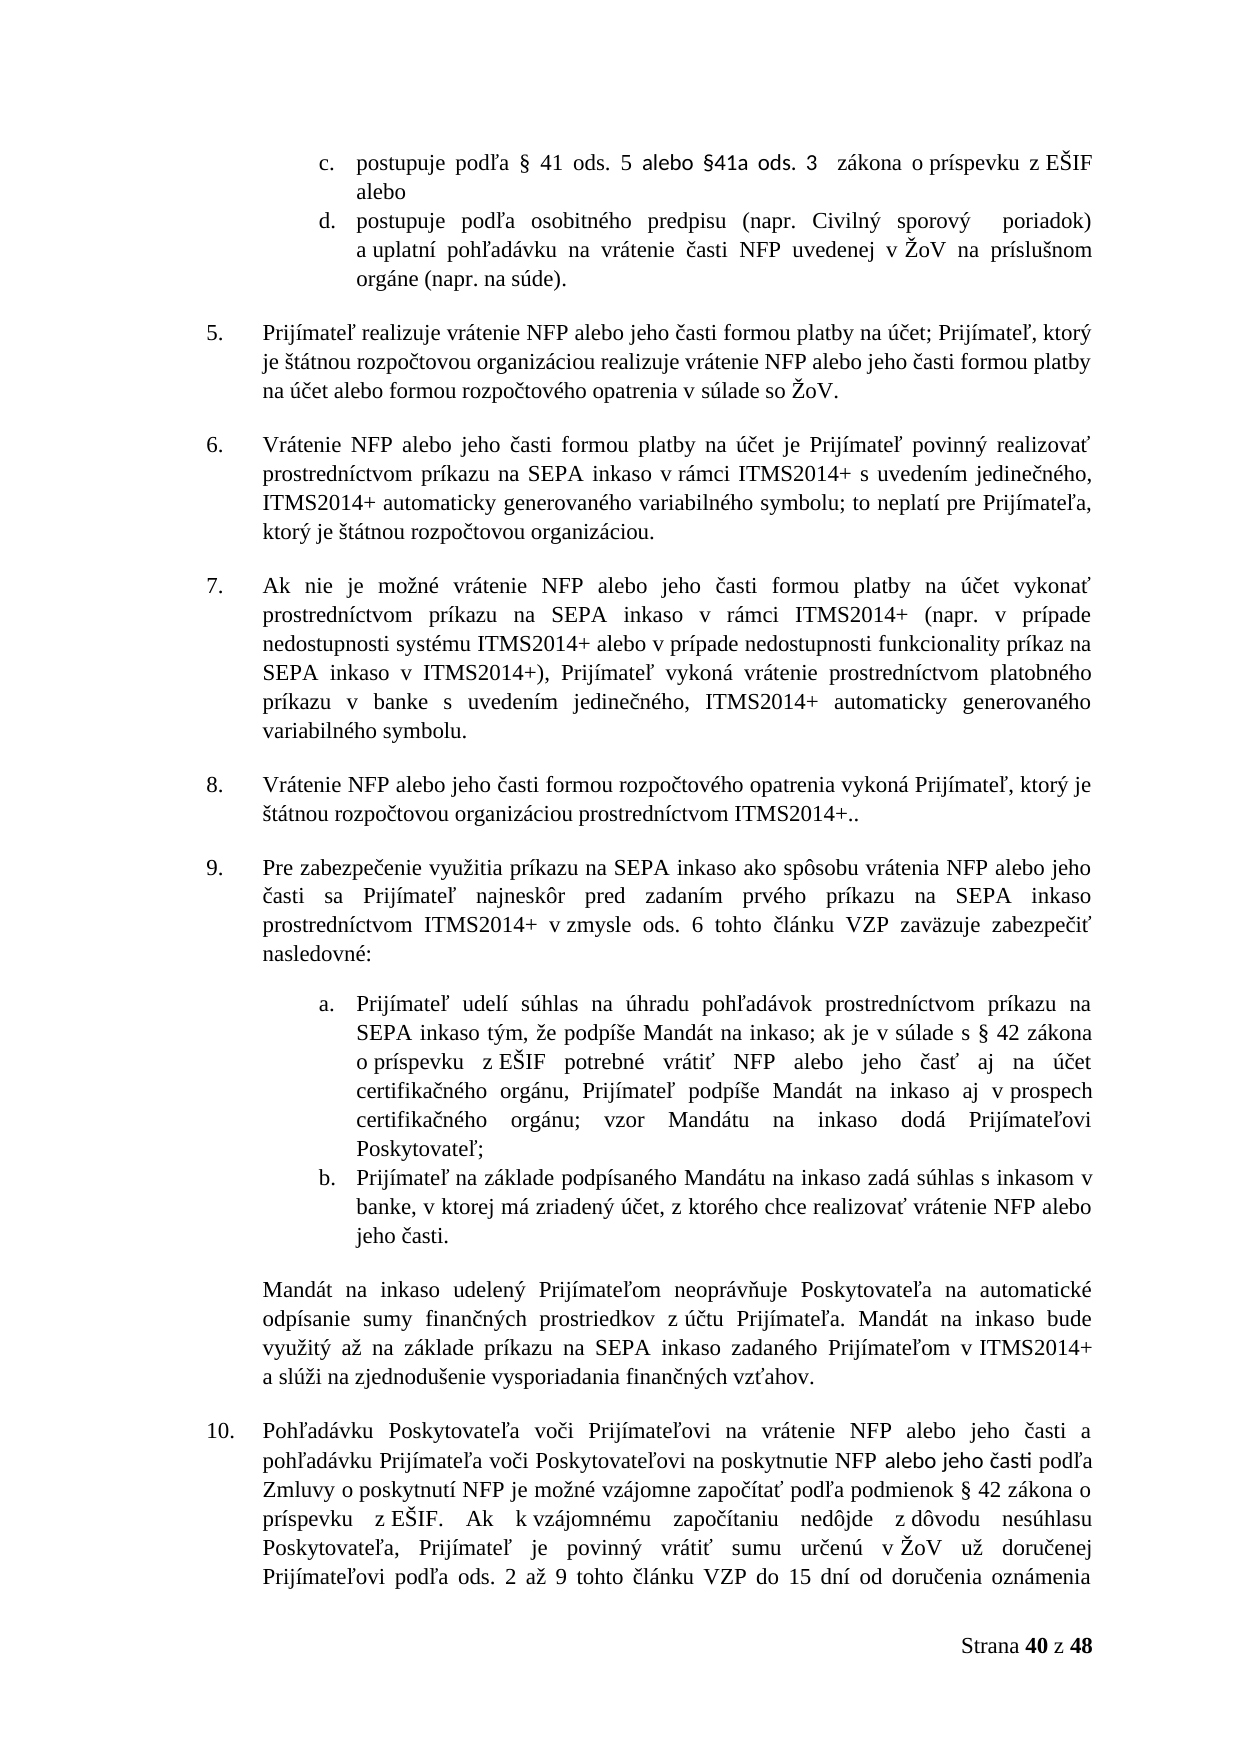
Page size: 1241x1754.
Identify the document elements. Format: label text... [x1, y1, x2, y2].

list postupuje podľa osobitného predpisu (napr. Civilný sporový poriadok) a uplatní pohľadávku na vrátenie časti NFP uvedenej v ŽoV na príslušnom orgáne (napr. na súde). [319, 207, 1092, 292]
list Prijímateľ na základe podpísaného Mandátu na inkaso zadá súhlas s inkasom v banke, v ktorej má zriadený účet, z ktorého chce realizovať vrátenie NFP alebo jeho časti. [319, 1164, 1092, 1248]
list Prijímateľ realizuje vrátenie NFP alebo jeho časti formou platby na účet; Prijímateľ, ktorý je štátnou rozpočtovou organizáciou realizuje vrátenie NFP alebo jeho časti formou platby na účet alebo formou rozpočtového opatrenia v súlade so ŽoV. [206, 319, 1092, 403]
text Mandát na inkaso udelený Prijímateľom neoprávňuje Poskytovateľa na automatické odpísanie sumy finančných prostriedkov z účtu Prijímateľa. Mandát na inkaso bude využitý až na základe príkazu na SEPA inkaso zadaného Prijímateľom v ITMS2014+ a slúži na zjednodušenie vysporiadania finančných vzťahov. [262, 1276, 1092, 1389]
list Vrátenie NFP alebo jeho časti formou platby na účet je Prijímateľ povinný realizovať prostredníctvom príkazu na SEPA inkaso v rámci ITMS2014+ s uvedením jedinečného, ITMS2014+ automaticky generovaného variabilného symbolu; to neplatí pre Prijímateľa, ktorý je štátnou rozpočtovou organizáciou. [206, 431, 1092, 544]
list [206, 1417, 1092, 1589]
list postupuje podľa § 41 ods. 5 alebo §41a ods. 3 zákona o príspevku z EŠIF alebo [319, 148, 1092, 205]
list Pre zabezpečenie využitia príkazu na SEPA inkaso ako spôsobu vrátenia NFP alebo jeho časti sa Prijímateľ najneskôr pred zadaním prvého príkazu na SEPA inkaso prostredníctvom ITMS2014+ v zmysle ods. 6 tohto článku VZP zaväzuje zabezpečiť nasledovné: [206, 853, 1092, 967]
list Vrátenie NFP alebo jeho časti formou rozpočtového opatrenia vykoná Prijímateľ, ktorý je štátnou rozpočtovou organizáciou prostredníctvom ITMS2014+.. [206, 771, 1092, 826]
list Prijímateľ udelí súhlas na úhradu pohľadávok prostredníctvom príkazu na SEPA inkaso tým, že podpíše Mandát na inkaso; ak je v súlade s § 42 zákona o príspevku z EŠIF potrebné vrátiť NFP alebo jeho časť aj na účet certifikačného orgánu, Prijímateľ podpíše Mandát na inkaso aj v prospech certifikačného orgánu; vzor Mandátu na inkaso dodá Prijímateľovi Poskytovateľ; [319, 990, 1092, 1161]
list Ak nie je možné vrátenie NFP alebo jeho časti formou platby na účet vykonať prostredníctvom príkazu na SEPA inkaso v rámci ITMS2014+ (napr. v prípade nedostupnosti systému ITMS2014+ alebo v prípade nedostupnosti funkcionality príkaz na SEPA inkaso v ITMS2014+), Prijímateľ vykoná vrátenie prostredníctvom platobného príkazu v banke s uvedením jedinečného, ITMS2014+ automaticky generovaného variabilného symbolu. [206, 572, 1092, 743]
